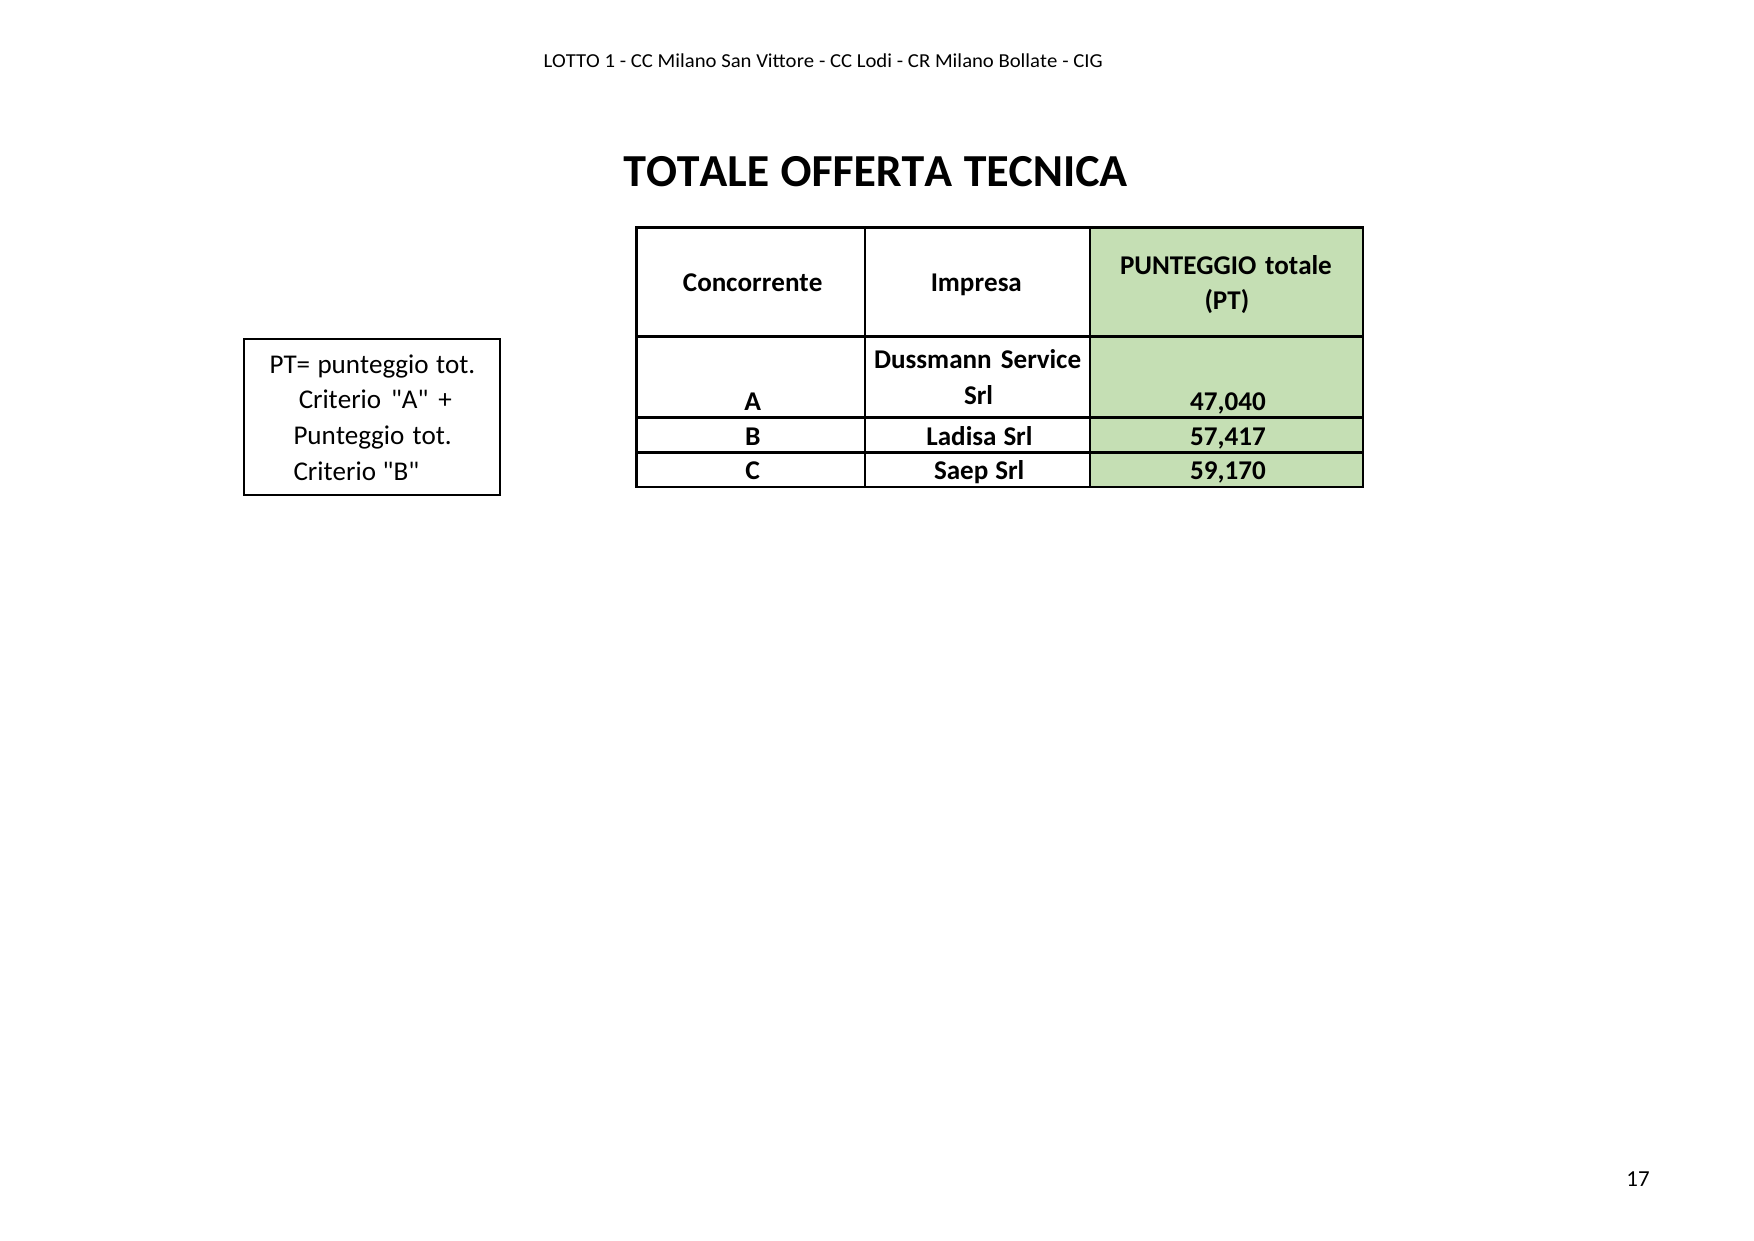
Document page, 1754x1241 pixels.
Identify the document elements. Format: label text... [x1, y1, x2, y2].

subtitle TOTALE OFFERTA TECNICA [275, 142, 1475, 198]
